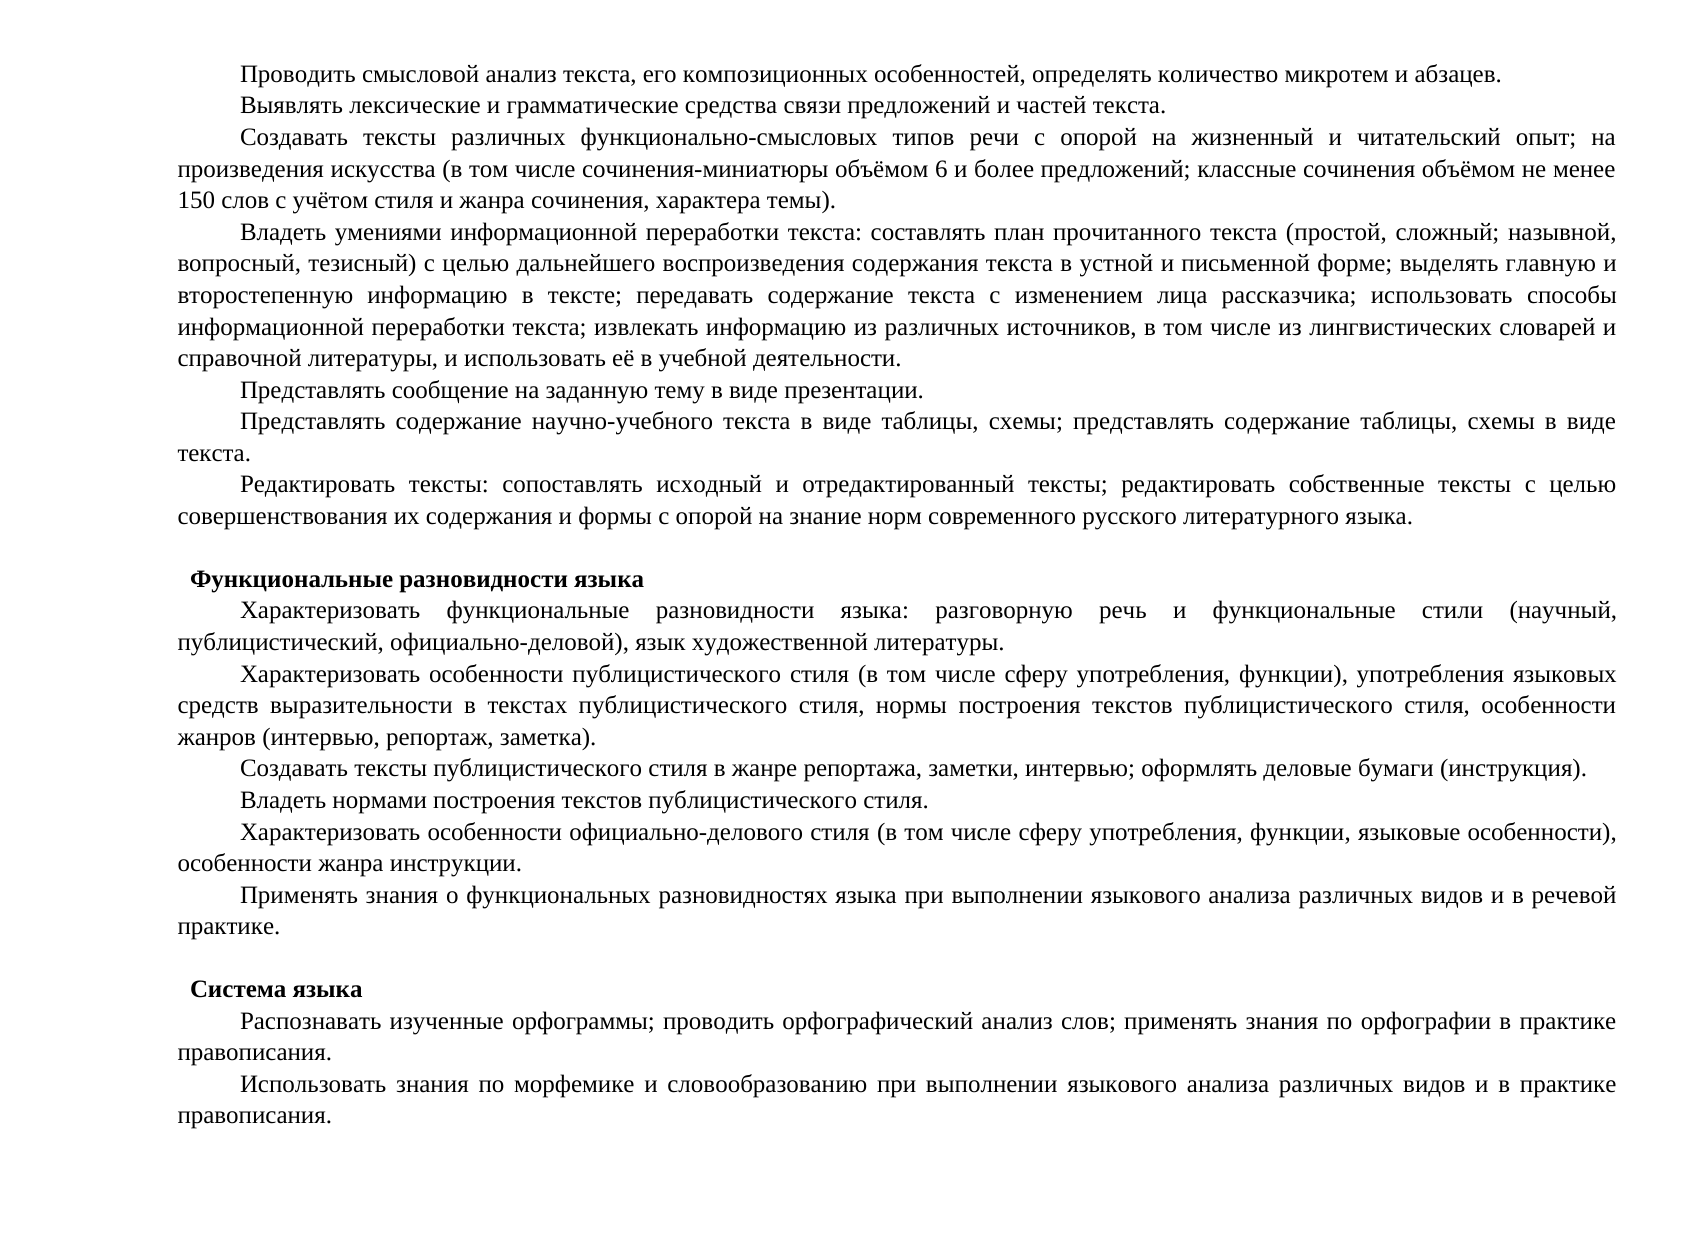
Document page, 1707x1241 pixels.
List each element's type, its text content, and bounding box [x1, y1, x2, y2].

text Создавать тексты публицистического стиля в жанре репортажа, заметки, интервью; оформлять деловые бумаги (инструкция). [177, 753, 1618, 782]
text Распознавать изученные орфограммы; проводить орфографический анализ слов; применять знания по орфографии в практике правописания. [177, 1006, 1618, 1066]
text Создавать тексты различных функционально-смысловых типов речи с опорой на жизненный и читательский опыт; на произведения искусства (в том числе сочинения-миниатюры объёмом 6 и более предложений; классные сочинения объёмом не менее 150 слов с учётом стиля и жанра сочинения, характера темы). [177, 122, 1618, 214]
text Применять знания о функциональных разновидностях языка при выполнении языкового анализа различных видов и в речевой практике. [177, 880, 1618, 940]
text Функциональные разновидности языка [190, 564, 1618, 593]
text Использовать знания по морфемике и словообразованию при выполнении языкового анализа различных видов и в практике правописания. [177, 1069, 1618, 1129]
text Характеризовать особенности официально-делового стиля (в том числе сферу употребления, функции, языковые особенности), особенности жанра инструкции. [177, 817, 1618, 877]
text Владеть умениями информационной переработки текста: составлять план прочитанного текста (простой, сложный; назывной, вопросный, тезисный) с целью дальнейшего воспроизведения содержания текста в устной и письменной форме; выделять главную и второстепенную информацию в тексте; передавать содержание текста с изменением лица рассказчика; использовать способы информационной переработки текста; извлекать информацию из различных источников, в том числе из лингвистических словарей и справочной литературы, и использовать её в учебной деятельности. [177, 217, 1618, 372]
text Характеризовать функциональные разновидности языка: разговорную речь и функциональные стили (научный, публицистический, официально-деловой), язык художественной литературы. [177, 596, 1618, 656]
text Владеть нормами построения текстов публицистического стиля. [177, 785, 1618, 814]
text Проводить смысловой анализ текста, его композиционных особенностей, определять количество микротем и абзацев. [177, 59, 1618, 88]
text Характеризовать особенности публицистического стиля (в том числе сферу употребления, функции), употребления языковых средств выразительности в текстах публицистического стиля, нормы построения текстов публицистического стиля, особенности жанров (интервью, репортаж, заметка). [177, 659, 1618, 751]
text Представлять сообщение на заданную тему в виде презентации. [177, 375, 1618, 403]
text Представлять содержание научно-учебного текста в виде таблицы, схемы; представлять содержание таблицы, схемы в виде текста. [177, 406, 1618, 467]
text Редактировать тексты: сопоставлять исходный и отредактированный тексты; редактировать собственные тексты с целью совершенствования их содержания и формы с опорой на знание норм современного русского литературного языка. [177, 469, 1618, 530]
text Система языка [190, 974, 1618, 1003]
text Выявлять лексические и грамматические средства связи предложений и частей текста. [177, 91, 1618, 119]
